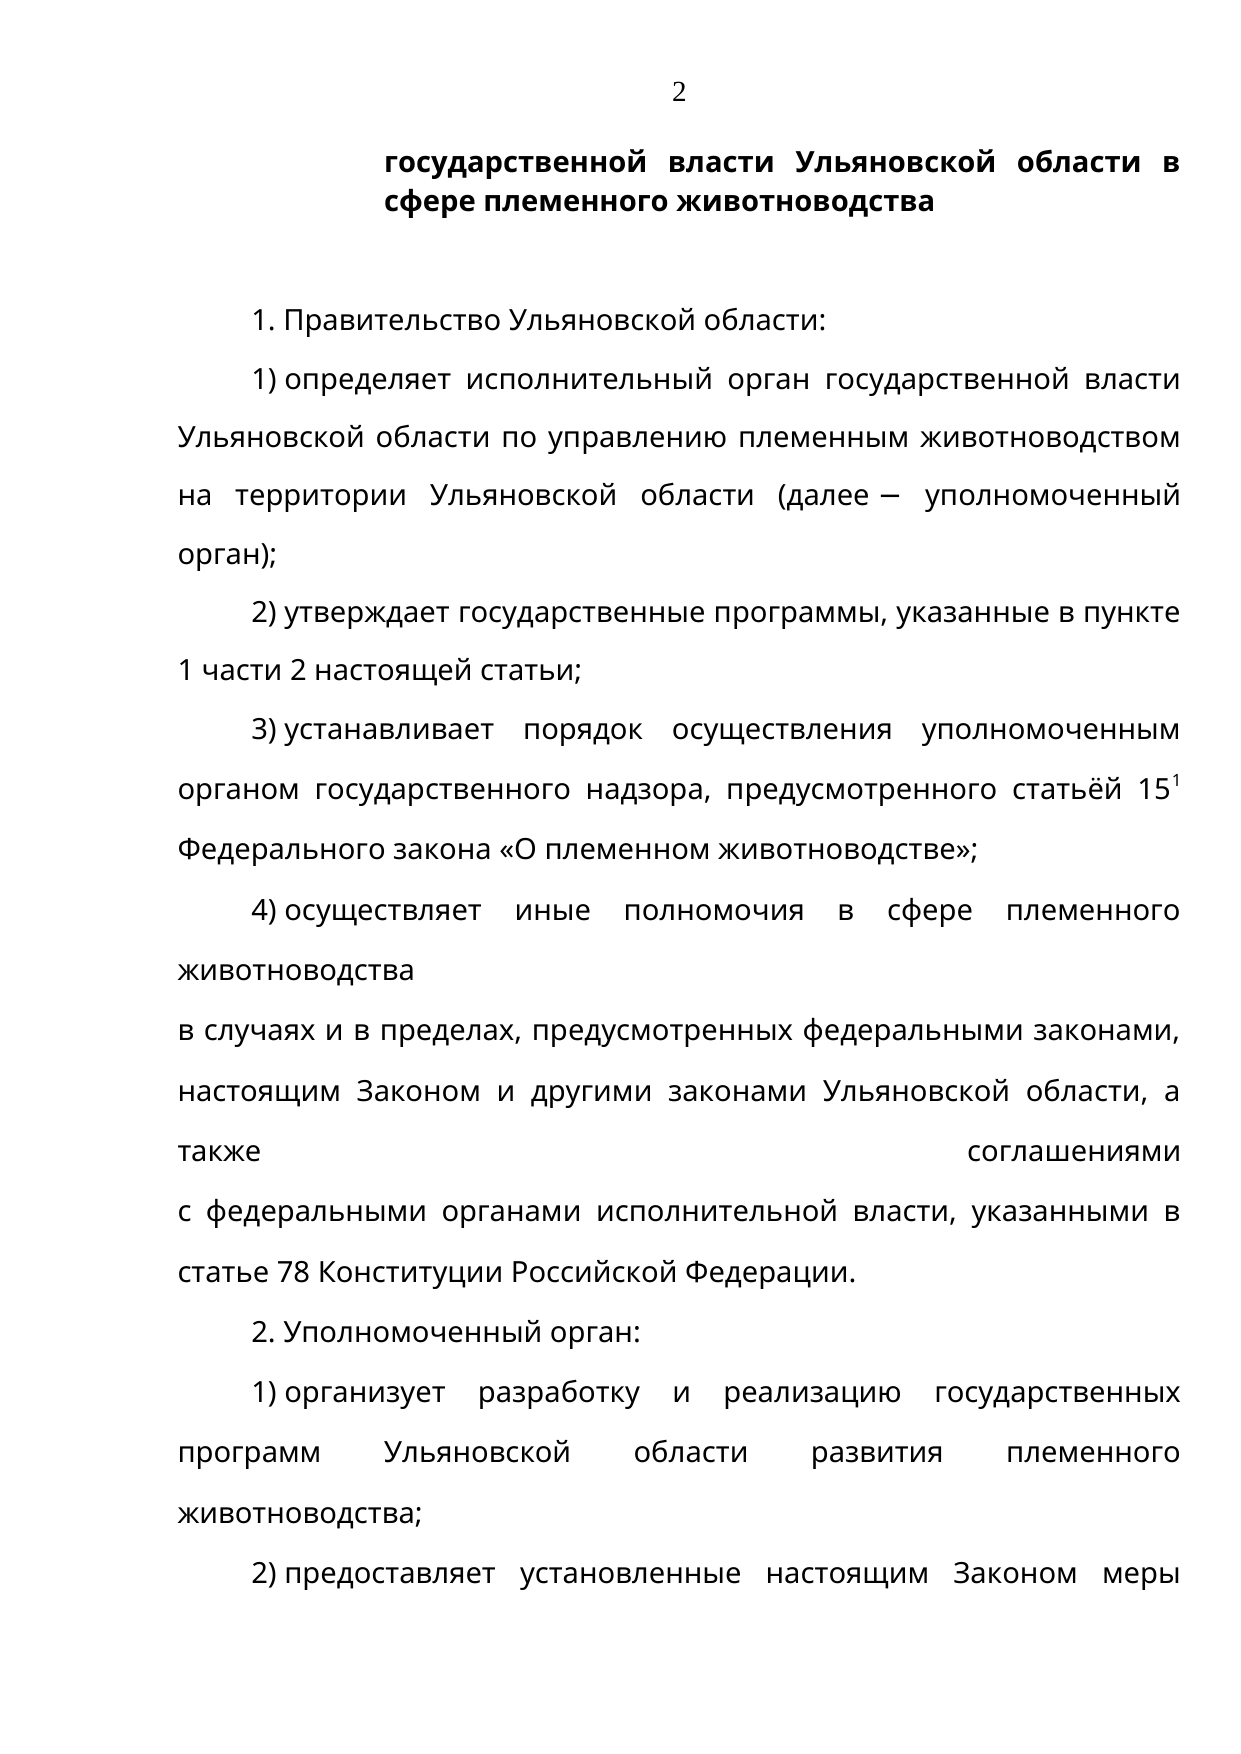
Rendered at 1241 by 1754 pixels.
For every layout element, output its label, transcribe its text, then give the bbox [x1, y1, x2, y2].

text 2) утверждает государственные программы, указанные в пункте 1 части 2 настоящей статьи; [177, 591, 1181, 689]
text 4) осуществляет иные полномочия в сфере племенного животноводства в случаях и в пределах, предусмотренных федеральными законами, настоящим Законом и другими законами Ульяновской области, а также соглашениями с федеральными органами исполнительной власти, указанными в статье 78 Конституции Российской Федерации. [177, 889, 1181, 1291]
text 1. Правительство Ульяновской области: [251, 300, 1181, 339]
text 2. Уполномоченный орган: [177, 1311, 1181, 1351]
text 1) определяет исполнительный орган государственной власти Ульяновской области по управлению племенным животноводством на территории Ульяновской области (далее − уполномоченный орган); [177, 358, 1181, 573]
text 1) организует разработку и реализацию государственных программ Ульяновской области развития племенного животноводства; [177, 1371, 1181, 1532]
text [177, 1552, 1181, 1592]
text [251, 141, 1181, 220]
text 3) устанавливает порядок осуществления уполномоченным органом государственного надзора, предусмотренного статьёй 151 Федерального закона «О племенном животноводстве»; [177, 708, 1181, 868]
